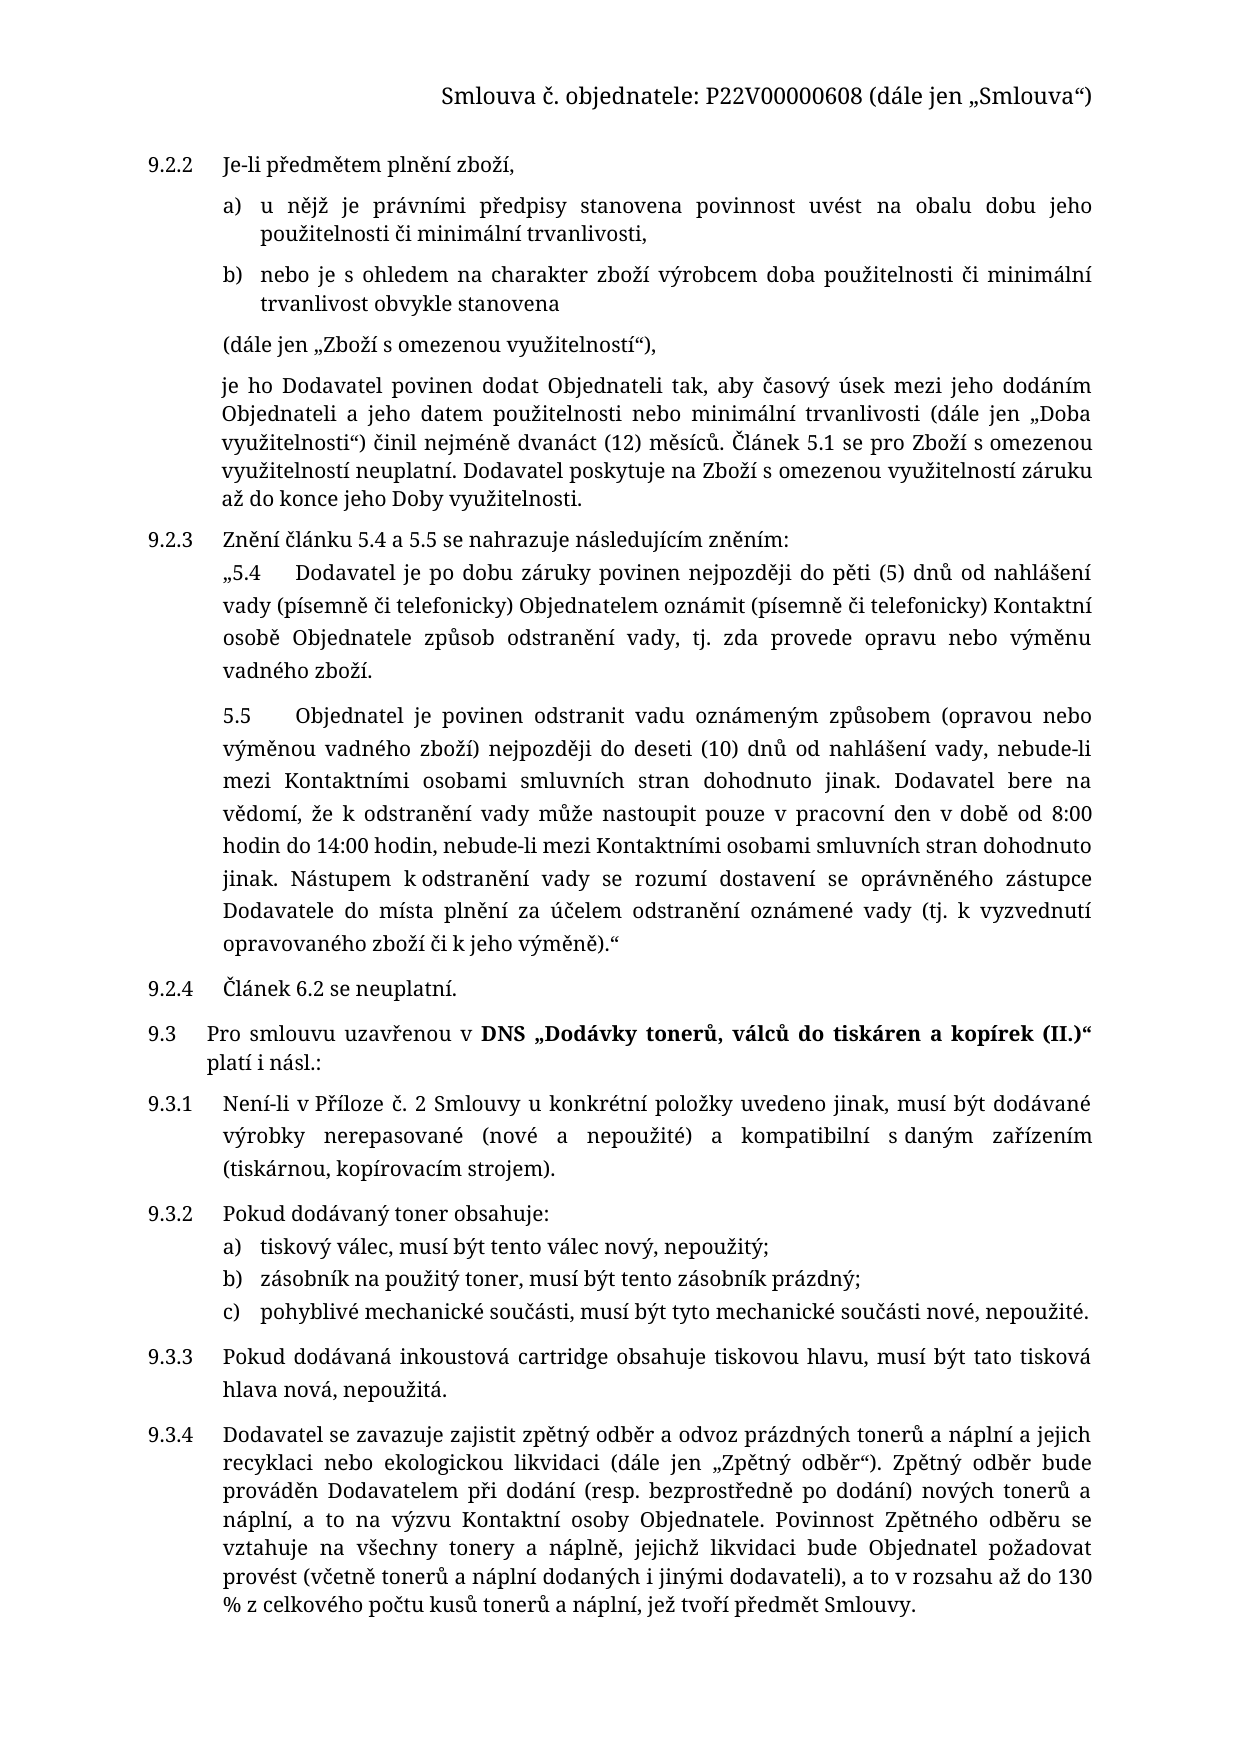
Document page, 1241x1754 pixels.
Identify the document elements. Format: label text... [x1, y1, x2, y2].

list Pro smlouvu uzavřenou v DNS „Dodávky tonerů, válců do tiskáren a kopírek (II.)“ platí i násl.: [148, 1019, 1093, 1076]
list tiskový válec, musí být tento válec nový, nepoužitý; [223, 1232, 1093, 1260]
list Není-li v Příloze č. 2 Smlouvy u konkrétní položky uvedeno jinak, musí být dodávané výrobky nerepasované (nové a nepoužité) a kompatibilní s daným zařízením (tiskárnou, kopírovacím strojem). [148, 1089, 1093, 1182]
list u nějž je právními předpisy stanovena povinnost uvést na obalu dobu jeho použitelnosti či minimální trvanlivosti, [223, 191, 1093, 248]
list 5.5 Objednatel je povinen odstranit vadu oznámeným způsobem (opravou nebo výměnou vadného zboží) nejpozději do deseti (10) dnů od nahlášení vady, nebude-li mezi Kontaktními osobami smluvních stran dohodnuto jinak. Dodavatel bere na vědomí, že k odstranění vady může nastoupit pouze v pracovní den v době od 8:00 hodin do 14:00 hodin, nebude-li mezi Kontaktními osobami smluvních stran dohodnuto jinak. Nástupem k odstranění vady se rozumí dostavení se oprávněného zástupce Dodavatele do místa plnění za účelem odstranění oznámené vady (tj. k vyzvednutí opravovaného zboží či k jeho výměně).“ [223, 701, 1093, 958]
list Pokud dodávaný toner obsahuje: [148, 1199, 1093, 1228]
list Znění článku 5.4 a 5.5 se nahrazuje následujícím zněním: [148, 526, 1093, 554]
list Pokud dodávaná inkoustová cartridge obsahuje tiskovou hlavu, musí být tato tisková hlava nová, nepoužitá. [148, 1342, 1093, 1403]
text (dále jen „Zboží s omezenou využitelností“), [223, 330, 1093, 358]
list Dodavatel se zavazuje zajistit zpětný odběr a odvoz prázdných tonerů a náplní a jejich recyklaci nebo ekologickou likvidaci (dále jen „Zpětný odběr“). Zpětný odběr bude prováděn Dodavatelem při dodání (resp. bezprostředně po dodání) nových tonerů a náplní, a to na výzvu Kontaktní osoby Objednatele. Povinnost Zpětného odběru se vztahuje na všechny tonery a náplně, jejichž likvidaci bude Objednatel požadovat provést (včetně tonerů a náplní dodaných i jinými dodavateli), a to v rozsahu až do 130 % z celkového počtu kusů tonerů a náplní, jež tvoří předmět Smlouvy. [148, 1420, 1093, 1619]
list Článek 6.2 se neuplatní. [148, 974, 1093, 1003]
text je ho Dodavatel povinen dodat Objednateli tak, aby časový úsek mezi jeho dodáním Objednateli a jeho datem použitelnosti nebo minimální trvanlivosti (dále jen „Doba využitelnosti“) činil nejméně dvanáct (12) měsíců. Článek 5.1 se pro Zboží s omezenou využitelností neuplatní. Dodavatel poskytuje na Zboží s omezenou využitelností záruku až do konce jeho Doby využitelnosti. [221, 371, 1093, 513]
list pohyblivé mechanické součásti, musí být tyto mechanické součásti nové, nepoužité. [223, 1297, 1093, 1325]
list Je-li předmětem plnění zboží, [148, 150, 1093, 179]
list zásobník na použitý toner, musí být tento zásobník prázdný; [223, 1264, 1093, 1293]
list nebo je s ohledem na charakter zboží výrobcem doba použitelnosti či minimální trvanlivost obvykle stanovena [223, 261, 1093, 317]
list „5.4 Dodavatel je po dobu záruky povinen nejpozději do pěti (5) dnů od nahlášení vady (písemně či telefonicky) Objednatelem oznámit (písemně či telefonicky) Kontaktní osobě Objednatele způsob odstranění vady, tj. zda provede opravu nebo výměnu vadného zboží. [223, 558, 1093, 684]
